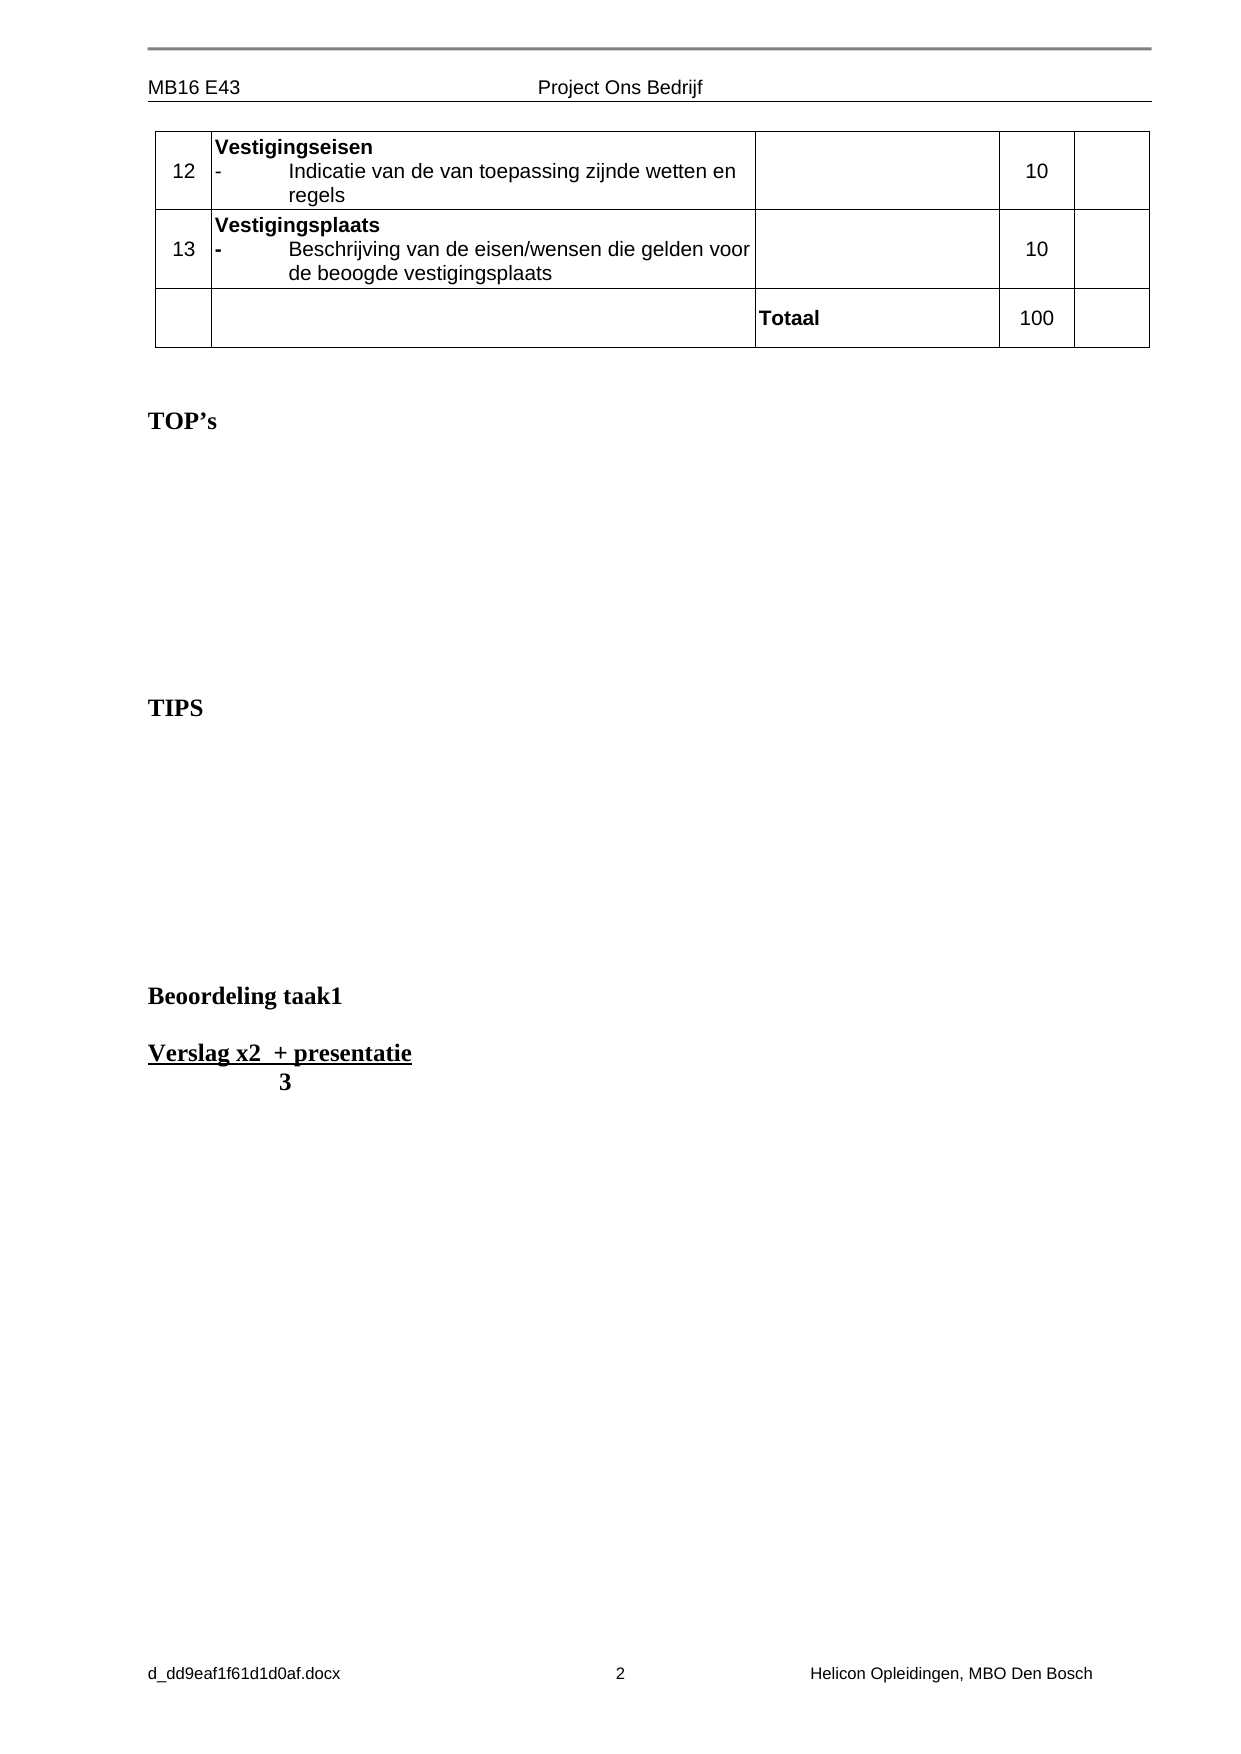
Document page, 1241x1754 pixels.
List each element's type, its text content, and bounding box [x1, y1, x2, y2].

table_cell [212, 289, 755, 347]
text Beoordeling taak1 [148, 981, 1152, 1009]
text Verslag x2 + presentatie [148, 1038, 1152, 1067]
table_cell 13 [156, 210, 211, 288]
table_cell [1075, 289, 1149, 347]
table_cell 100 [1000, 289, 1074, 347]
table_cell [756, 210, 999, 288]
table_cell 10 [1000, 210, 1074, 288]
table_cell [1075, 210, 1149, 288]
table_cell 12 [156, 132, 211, 209]
table_cell Vestigingsplaats - Beschrijving van de eisen/wensen die gelden voor de beoogde vestigingsplaats [212, 210, 755, 288]
table_cell [156, 289, 211, 347]
table_cell [1075, 132, 1149, 209]
text TIPS [148, 693, 1152, 722]
table_cell Totaal [756, 289, 999, 347]
table_cell Vestigingseisen - Indicatie van de van toepassing zijnde wetten en regels [212, 132, 755, 209]
table_cell 10 [1000, 132, 1074, 209]
table_cell [756, 132, 999, 209]
text TOP’s [148, 406, 1152, 434]
text 3 [148, 1067, 1152, 1096]
